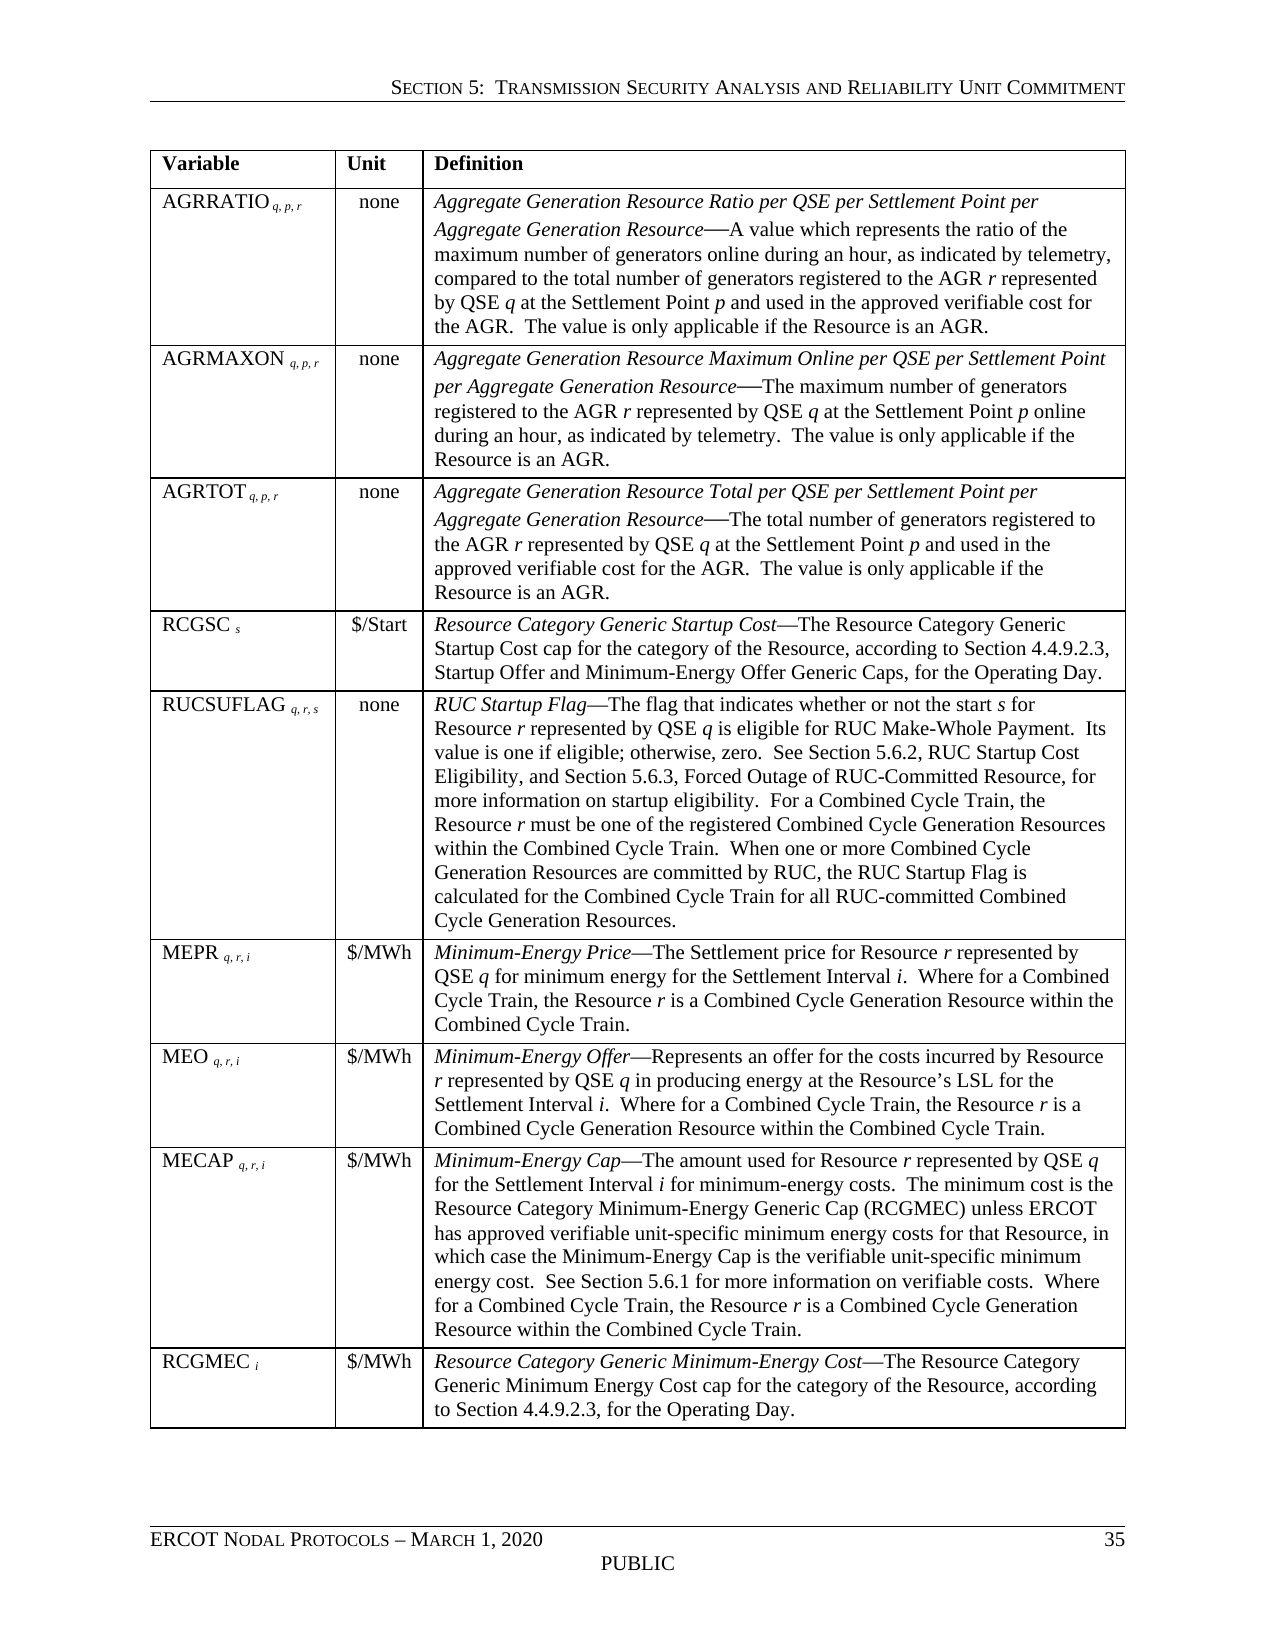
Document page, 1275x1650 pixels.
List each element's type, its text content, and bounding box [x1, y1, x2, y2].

table_cell RCGSC s [151, 612, 335, 690]
table_cell Minimum-Energy Offer—Represents an offer for the costs incurred by Resource r represented by QSE q in producing energy at the Resource’s LSL for the Settlement Interval i. Where for a Combined Cycle Train, the Resource r is a Combined Cycle Generation Resource within the Combined Cycle Train. [424, 1044, 1125, 1147]
table_cell AGRRATIO q, p, r [151, 189, 335, 344]
table_cell none [336, 189, 422, 344]
table_cell $/Start [336, 612, 422, 690]
table_header Definition [424, 151, 1125, 188]
table_cell Resource Category Generic Startup Cost—The Resource Category Generic Startup Cost cap for the category of the Resource, according to Section 4.4.9.2.3, Startup Offer and Minimum-Energy Offer Generic Caps, for the Operating Day. [424, 612, 1125, 690]
table_header Variable [151, 151, 335, 188]
table_cell $/MWh [336, 1148, 422, 1347]
table_cell Aggregate Generation Resource Ratio per QSE per Settlement Point per Aggregate Generation Resource—A value which represents the ratio of the maximum number of generators online during an hour, as indicated by telemetry, compared to the total number of generators registered to the AGR r represented by QSE q at the Settlement Point p and used in the approved verifiable cost for the AGR. The value is only applicable if the Resource is an AGR. [424, 189, 1125, 344]
table_cell MEO q, r, i [151, 1044, 335, 1147]
table_cell AGRTOT q, p, r [151, 479, 335, 610]
table_cell Aggregate Generation Resource Maximum Online per QSE per Settlement Point per Aggregate Generation Resource—The maximum number of generators registered to the AGR r represented by QSE q at the Settlement Point p online during an hour, as indicated by telemetry. The value is only applicable if the Resource is an AGR. [424, 346, 1125, 477]
table_cell none [336, 346, 422, 477]
table_cell Aggregate Generation Resource Total per QSE per Settlement Point per Aggregate Generation Resource—The total number of generators registered to the AGR r represented by QSE q at the Settlement Point p and used in the approved verifiable cost for the AGR. The value is only applicable if the Resource is an AGR. [424, 479, 1125, 610]
table_cell Minimum-Energy Price—The Settlement price for Resource r represented by QSE q for minimum energy for the Settlement Interval i. Where for a Combined Cycle Train, the Resource r is a Combined Cycle Generation Resource within the Combined Cycle Train. [424, 940, 1125, 1043]
table_cell RUC Startup Flag—The flag that indicates whether or not the start s for Resource r represented by QSE q is eligible for RUC Make-Whole Payment. Its value is one if eligible; otherwise, zero. See Section 5.6.2, RUC Startup Cost Eligibility, and Section 5.6.3, Forced Outage of RUC-Committed Resource, for more information on startup eligibility. For a Combined Cycle Train, the Resource r must be one of the registered Combined Cycle Generation Resources within the Combined Cycle Train. When one or more Combined Cycle Generation Resources are committed by RUC, the RUC Startup Flag is calculated for the Combined Cycle Train for all RUC-committed Combined Cycle Generation Resources. [424, 692, 1125, 938]
table_cell RCGMEC i [151, 1349, 335, 1427]
table_header Unit [336, 151, 422, 188]
table_cell $/MWh [336, 940, 422, 1043]
table_cell RUCSUFLAG q, r, s [151, 692, 335, 938]
table_cell Resource Category Generic Minimum-Energy Cost—The Resource Category Generic Minimum Energy Cost cap for the category of the Resource, according to Section 4.4.9.2.3, for the Operating Day. [424, 1349, 1125, 1427]
table_cell $/MWh [336, 1349, 422, 1427]
table_cell AGRMAXON q, p, r [151, 346, 335, 477]
table_cell MEPR q, r, i [151, 940, 335, 1043]
table_cell MECAP q, r, i [151, 1148, 335, 1347]
table_cell none [336, 479, 422, 610]
table_cell Minimum-Energy Cap—The amount used for Resource r represented by QSE q for the Settlement Interval i for minimum-energy costs. The minimum cost is the Resource Category Minimum-Energy Generic Cap (RCGMEC) unless ERCOT has approved verifiable unit-specific minimum energy costs for that Resource, in which case the Minimum-Energy Cap is the verifiable unit-specific minimum energy cost. See Section 5.6.1 for more information on verifiable costs. Where for a Combined Cycle Train, the Resource r is a Combined Cycle Generation Resource within the Combined Cycle Train. [424, 1148, 1125, 1347]
table_cell none [336, 692, 422, 938]
table_cell $/MWh [336, 1044, 422, 1147]
